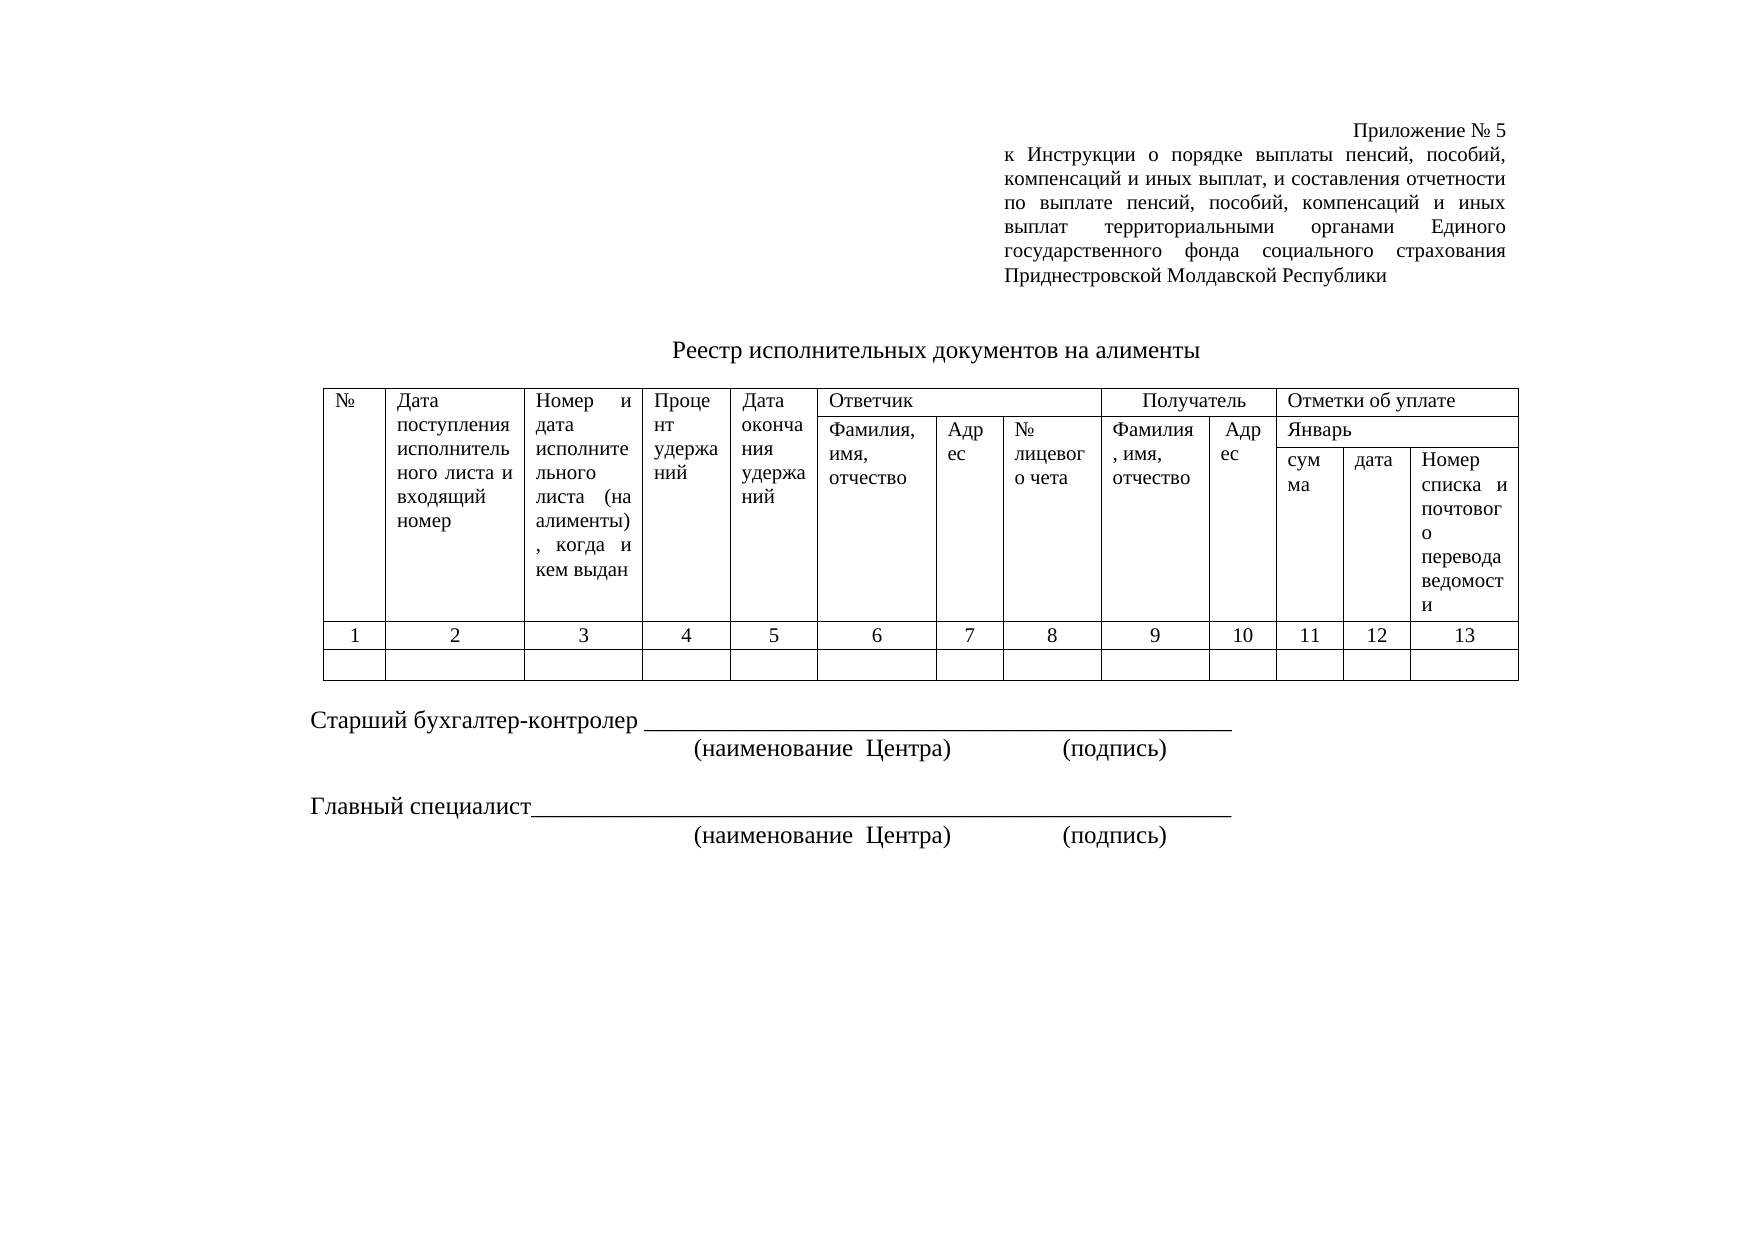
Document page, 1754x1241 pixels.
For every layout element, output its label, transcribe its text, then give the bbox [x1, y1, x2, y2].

table_cell 13 [1411, 622, 1518, 649]
text к Инструкции о порядке выплаты пенсий, пособий, компенсаций и иных выплат, и составления отчетности по выплате пенсий, пособий, компенсаций и иных выплат территориальными органами Единого государственного фонда социального страхования Приднестровской Молдавской Республики [1004, 142, 1506, 287]
text (наименование Центра) (подпись) [620, 733, 1665, 762]
table_cell Фамилия, имя, отчество [818, 417, 936, 621]
table_header Номер и дата исполнительного листа (на алименты), когда и кем выдан [525, 389, 642, 621]
table_cell [731, 650, 817, 680]
table_header Ответчик [818, 389, 1101, 416]
text Главный специалист________________________________________________________ [281, 791, 1665, 820]
table_cell 11 [1277, 622, 1343, 649]
table_header Отметки об уплате [1277, 389, 1518, 416]
table_cell 12 [1344, 622, 1410, 649]
table_cell 5 [731, 622, 817, 649]
table_cell 4 [643, 622, 730, 649]
table_cell 1 [324, 622, 385, 649]
table_cell [1004, 650, 1101, 680]
table_cell Номер списка и почтового перевода ведомости [1411, 448, 1518, 621]
table_cell [1102, 650, 1209, 680]
table_cell 9 [1102, 622, 1209, 649]
table_cell № лицевого чета [1004, 417, 1101, 621]
table_cell 2 [386, 622, 524, 649]
table_cell Январь [1277, 417, 1518, 447]
table_cell [1411, 650, 1518, 680]
table_cell 6 [818, 622, 936, 649]
table_cell [1344, 650, 1410, 680]
table_cell Адрес [1210, 417, 1276, 621]
table_cell Фамилия, имя, отчество [1102, 417, 1209, 621]
table_cell [818, 650, 936, 680]
table_cell Адрес [937, 417, 1003, 621]
text Приложение № 5 [1004, 118, 1506, 142]
table_cell [324, 650, 385, 680]
table_cell 8 [1004, 622, 1101, 649]
table_cell 10 [1210, 622, 1276, 649]
table_cell 3 [525, 622, 642, 649]
table_header Дата окончания удержаний [731, 389, 817, 621]
table_cell [386, 650, 524, 680]
table_header № [324, 389, 385, 621]
text Реестр исполнительных документов на алименты [177, 335, 1665, 363]
table_cell [1277, 650, 1343, 680]
table_header Процент удержаний [643, 389, 730, 621]
table_cell дата [1344, 448, 1410, 621]
table_cell [937, 650, 1003, 680]
table_header Получатель [1102, 389, 1276, 416]
table_cell [643, 650, 730, 680]
table_cell сумма [1277, 448, 1343, 621]
table_cell [1210, 650, 1276, 680]
table_cell 7 [937, 622, 1003, 649]
table_header Дата поступления исполнительного листа и входящий номер [386, 389, 524, 621]
text Старший бухгалтер-контролер _______________________________________________ [281, 705, 1665, 733]
text (наименование Центра) (подпись) [620, 820, 1665, 848]
table_cell [525, 650, 642, 680]
